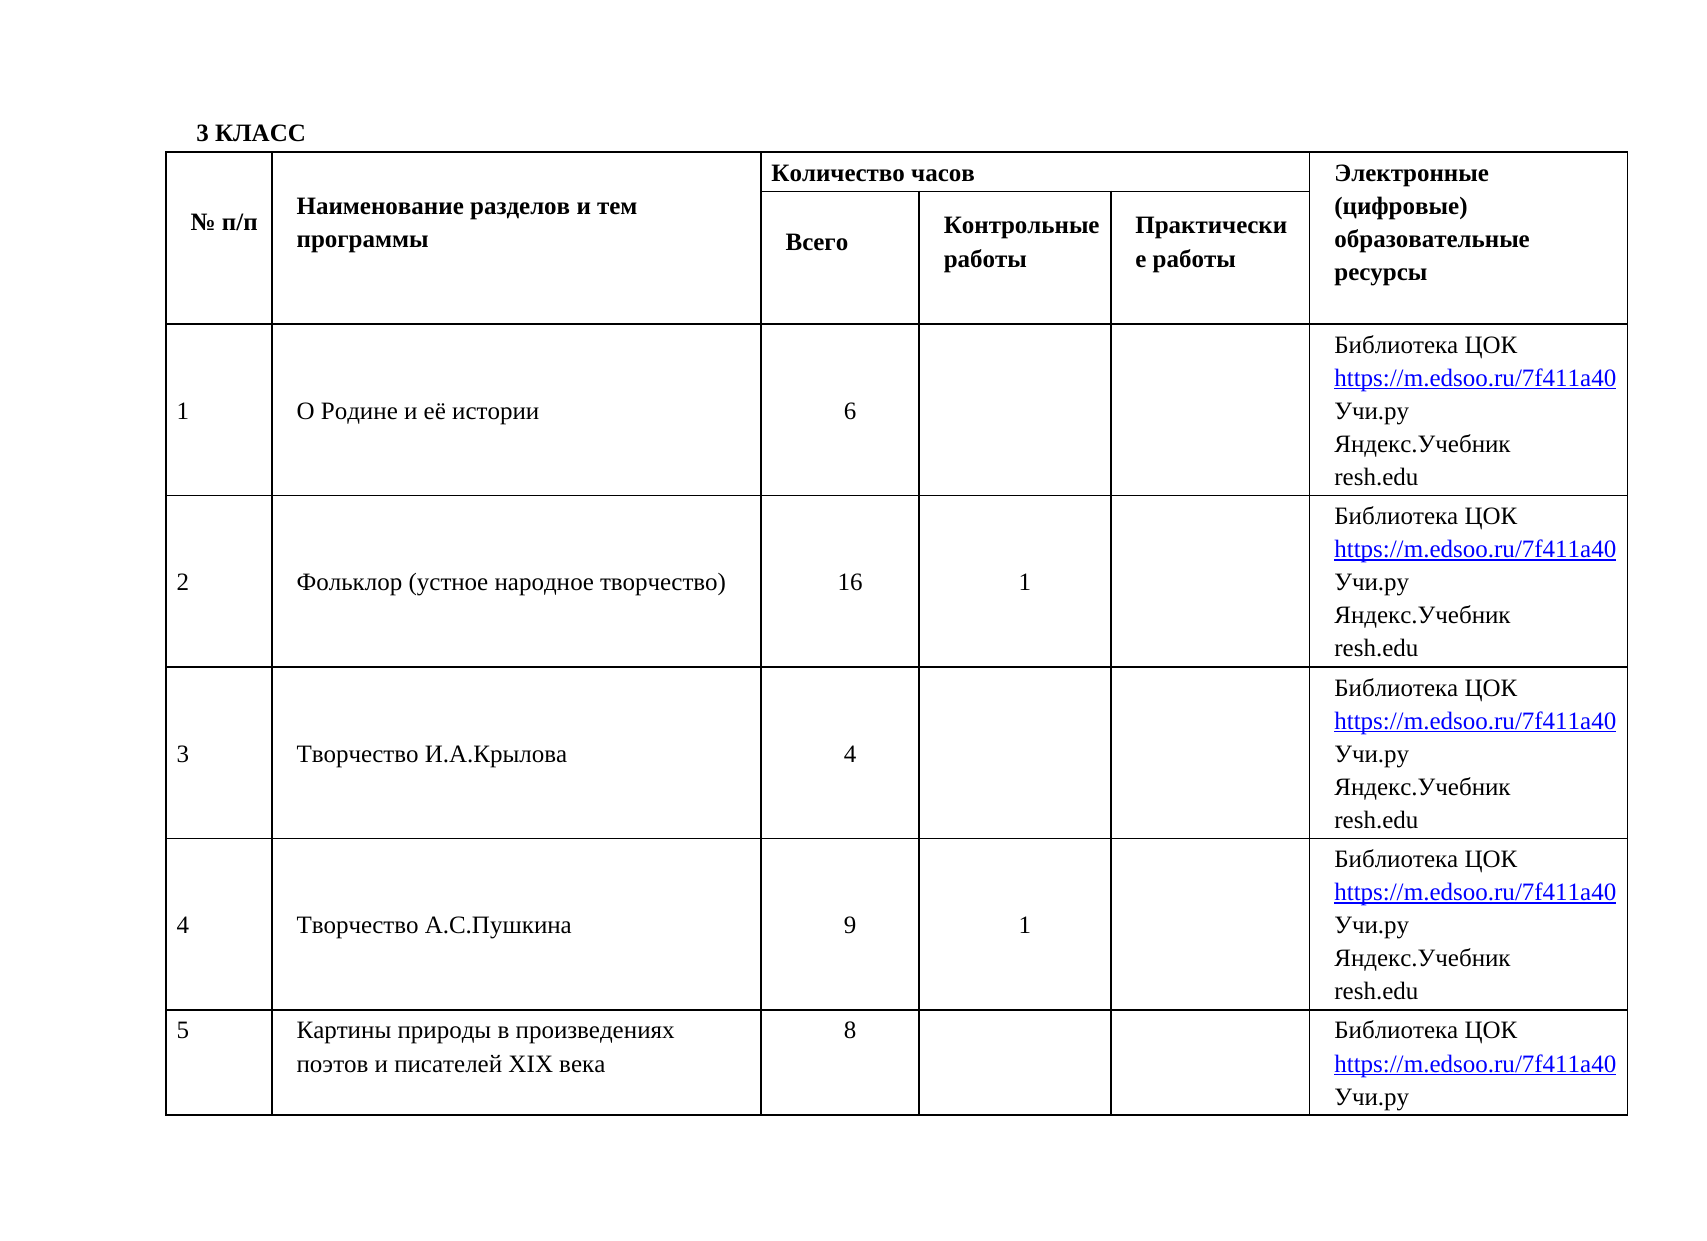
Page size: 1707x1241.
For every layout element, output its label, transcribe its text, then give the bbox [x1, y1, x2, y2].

table_cell Контрольные работы [920, 192, 1110, 323]
table_cell 1 [920, 496, 1110, 666]
table_cell [1112, 496, 1309, 666]
table_cell Всего [762, 192, 918, 323]
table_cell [1310, 1011, 1627, 1114]
table_cell 4 [167, 839, 271, 1009]
table_cell 1 [920, 839, 1110, 1009]
table_cell 8 [762, 1011, 918, 1114]
table_cell 1 [167, 325, 271, 494]
table_cell Творчество И.А.Крылова [273, 668, 760, 837]
table_cell Библиотека ЦОК https://m.edsoo.ru/7f411a40 Учи.ру Яндекс.Учебник resh.edu [1310, 325, 1627, 494]
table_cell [273, 1011, 760, 1114]
table_cell 5 [167, 1011, 271, 1114]
table_cell [920, 1011, 1110, 1114]
table_cell Практические работы [1112, 192, 1309, 323]
table_header № п/п [167, 153, 271, 323]
table_cell Библиотека ЦОК https://m.edsoo.ru/7f411a40 Учи.ру Яндекс.Учебник resh.edu [1310, 668, 1627, 837]
table_cell Фольклор (устное народное творчество) [273, 496, 760, 666]
table_header Количество часов [762, 153, 1309, 191]
table_cell Творчество А.С.Пушкина [273, 839, 760, 1009]
table_cell Библиотека ЦОК https://m.edsoo.ru/7f411a40 Учи.ру Яндекс.Учебник resh.edu [1310, 496, 1627, 666]
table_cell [1310, 839, 1627, 1009]
table_header Наименование разделов и тем программы [273, 153, 760, 323]
table_cell 9 [762, 839, 918, 1009]
table_header Электронные (цифровые) образовательные ресурсы [1310, 153, 1627, 323]
table_cell [1112, 325, 1309, 494]
table_cell 4 [762, 668, 918, 837]
table_cell [1112, 839, 1309, 1009]
table_cell [920, 668, 1110, 837]
table_cell 3 [167, 668, 271, 837]
text 3 КЛАСС [190, 118, 1618, 147]
table_cell 2 [167, 496, 271, 666]
table_cell [920, 325, 1110, 494]
table_cell О Родине и её истории [273, 325, 760, 494]
table_cell 6 [762, 325, 918, 494]
table_cell [1112, 668, 1309, 837]
table_cell 16 [762, 496, 918, 666]
table_cell [1112, 1011, 1309, 1114]
